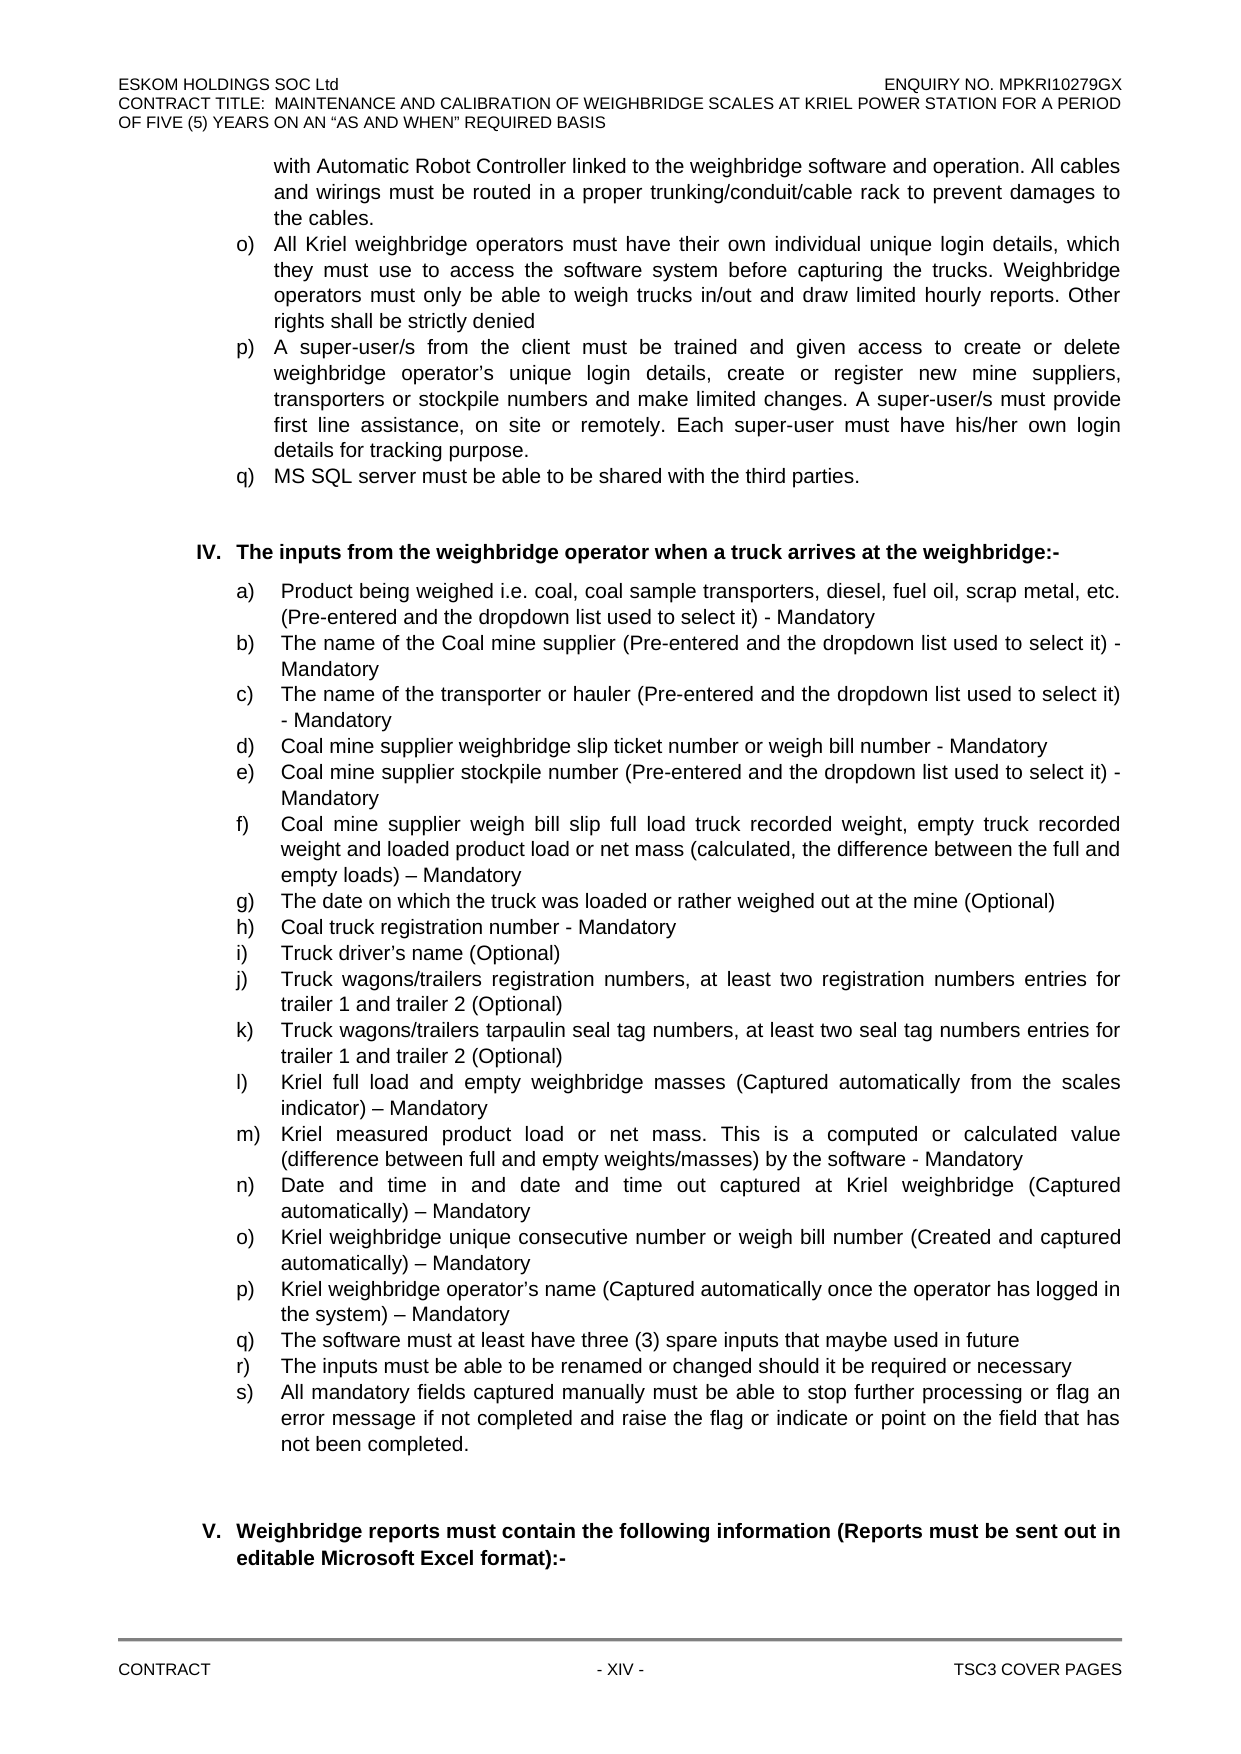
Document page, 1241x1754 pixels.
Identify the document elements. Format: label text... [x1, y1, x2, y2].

list Date and time in and date and time out captured at Kriel weighbridge (Captured automatically) – Mandatory [236, 1173, 1122, 1223]
list Kriel weighbridge operator’s name (Captured automatically once the operator has logged in the system) – Mandatory [236, 1276, 1122, 1326]
list Coal mine supplier weighbridge slip ticket number or weigh bill number - Mandatory [236, 734, 1122, 758]
list All Kriel weighbridge operators must have their own individual unique login details, which they must use to access the software system before capturing the trucks. Weighbridge operators must only be able to weigh trucks in/out and draw limited hourly reports. Other rights shall be strictly denied [236, 232, 1122, 333]
list Kriel measured product load or net mass. This is a computed or calculated value (difference between full and empty weights/masses) by the software - Mandatory [236, 1121, 1122, 1171]
list The software must at least have three (3) spare inputs that maybe used in future [236, 1328, 1122, 1352]
list The name of the transporter or hauler (Pre-entered and the dropdown list used to select it) - Mandatory [236, 682, 1122, 732]
list A super-user/s from the client must be trained and given access to create or delete weighbridge operator’s unique login details, create or register new mine suppliers, transporters or stockpile numbers and make limited changes. A super-user/s must provide first line assistance, on site or remotely. Each super-user must have his/her own login details for tracking purpose. [236, 335, 1122, 462]
list Truck wagons/trailers registration numbers, at least two registration numbers entries for trailer 1 and trailer 2 (Optional) [236, 966, 1122, 1016]
list Coal mine supplier stockpile number (Pre-entered and the dropdown list used to select it) - Mandatory [236, 760, 1122, 809]
list Truck driver’s name (Optional) [236, 941, 1122, 964]
list The date on which the truck was loaded or rather weighed out at the mine (Optional) [236, 889, 1122, 913]
list Kriel full load and empty weighbridge masses (Captured automatically from the scales indicator) – Mandatory [236, 1070, 1122, 1119]
list Weighbridge reports must contain the following information (Reports must be sent out in editable Microsoft Excel format):- [221, 1516, 1122, 1570]
list The inputs from the weighbridge operator when a truck arrives at the weighbridge:- [221, 537, 1122, 564]
list Truck wagons/trailers tarpaulin seal tag numbers, at least two seal tag numbers entries for trailer 1 and trailer 2 (Optional) [236, 1018, 1122, 1068]
list Kriel weighbridge unique consecutive number or weigh bill number (Created and captured automatically) – Mandatory [236, 1225, 1122, 1274]
list The inputs must be able to be renamed or changed should it be required or necessary [236, 1354, 1122, 1378]
list Coal mine supplier weigh bill slip full load truck recorded weight, empty truck recorded weight and loaded product load or net mass (calculated, the difference between the full and empty loads) – Mandatory [236, 811, 1122, 887]
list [236, 154, 1122, 230]
list MS SQL server must be able to be shared with the third parties. [236, 464, 1122, 488]
list The name of the Coal mine supplier (Pre-entered and the dropdown list used to select it) - Mandatory [236, 631, 1122, 680]
list All mandatory fields captured manually must be able to stop further processing or flag an error message if not completed and raise the flag or indicate or point on the field that has not been completed. [236, 1380, 1122, 1455]
list Coal truck registration number - Mandatory [236, 915, 1122, 939]
list Product being weighed i.e. coal, coal sample transporters, diesel, fuel oil, scrap metal, etc. (Pre-entered and the dropdown list used to select it) - Mandatory [236, 579, 1122, 629]
